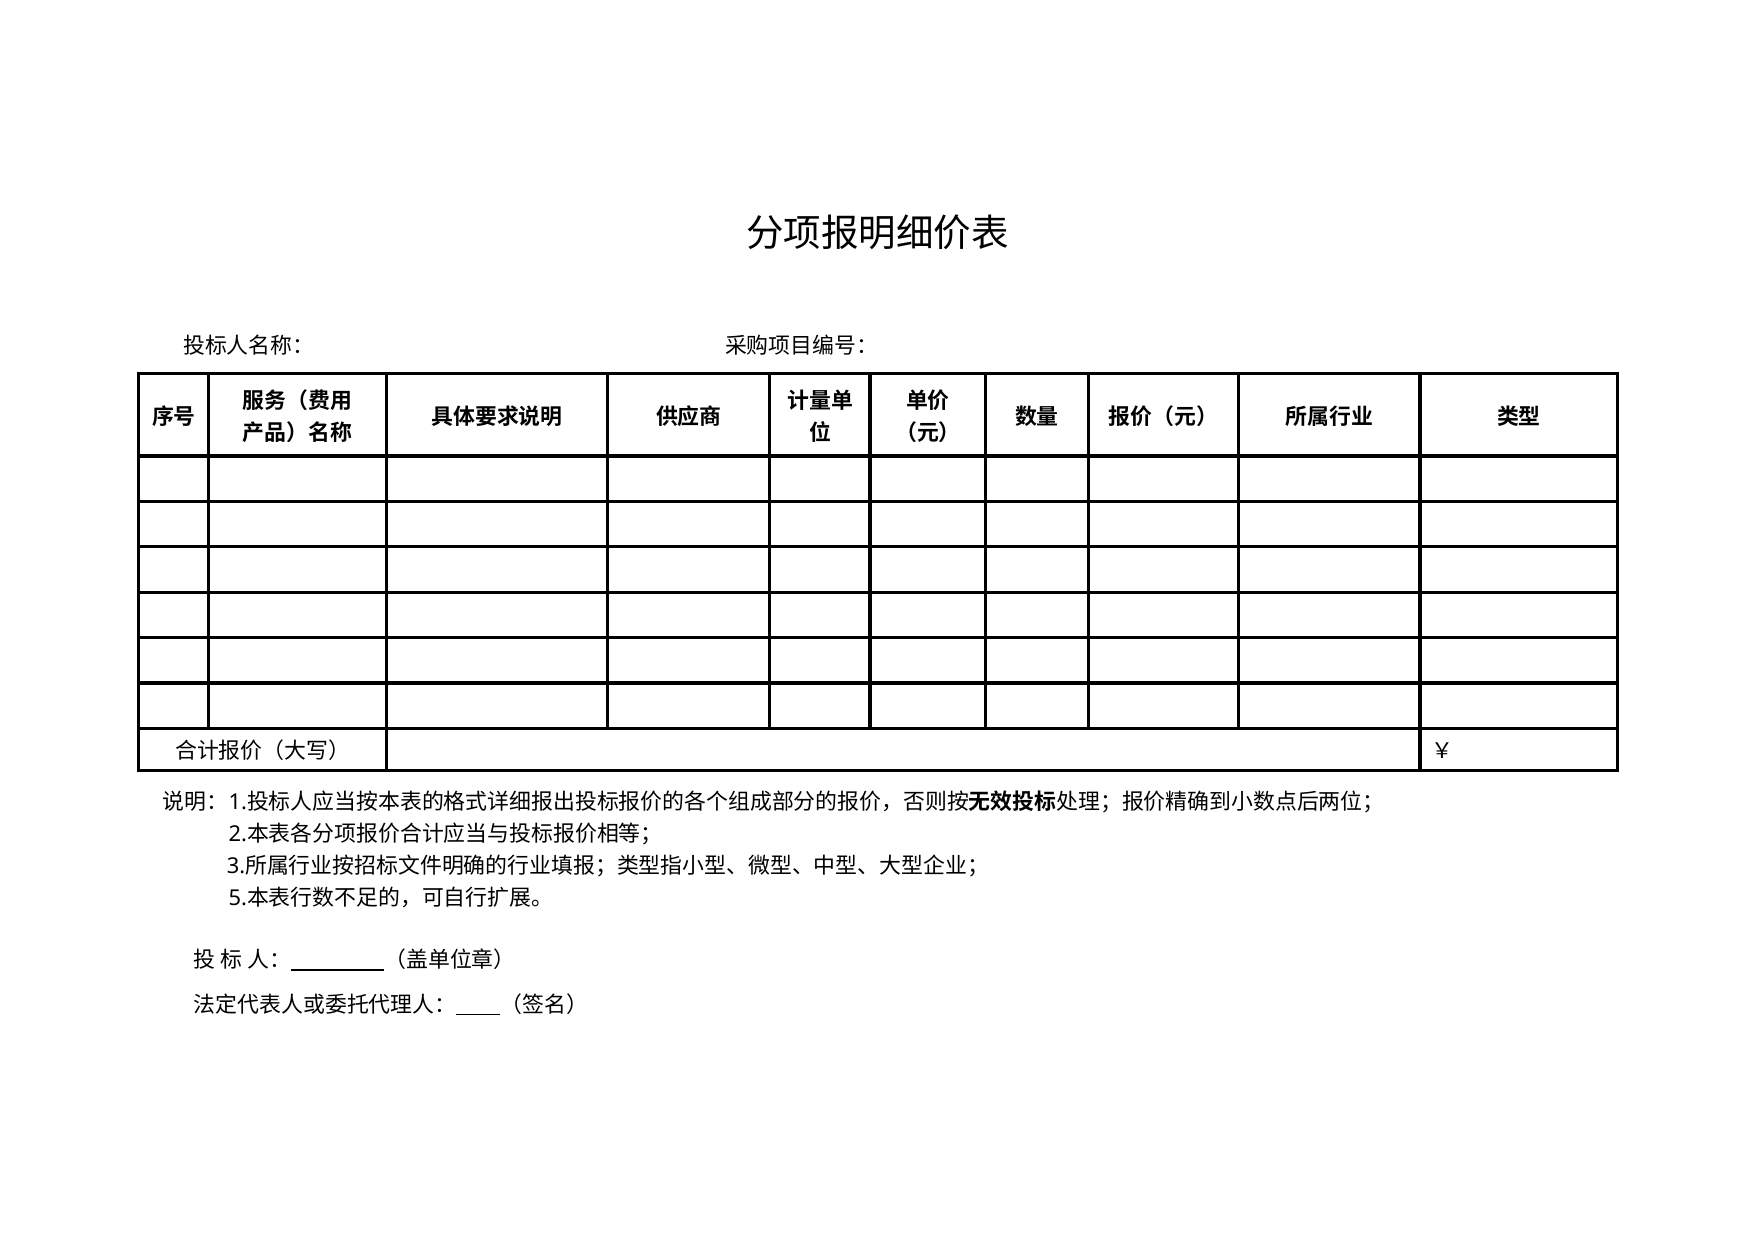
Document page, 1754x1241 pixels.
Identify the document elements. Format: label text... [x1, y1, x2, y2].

table_cell [609, 458, 768, 500]
table_cell [140, 548, 207, 591]
table_cell [1422, 458, 1616, 500]
table_cell [987, 548, 1087, 591]
table_cell [140, 503, 207, 545]
table_cell 合计报价（大写） [140, 730, 385, 769]
table_cell [872, 503, 984, 545]
table_cell [987, 685, 1087, 727]
table_cell [872, 594, 984, 636]
table_header 类型 [1422, 375, 1616, 454]
table_cell [609, 594, 768, 636]
table_cell [771, 639, 868, 681]
text 法定代表人或委托代理人： （签名） [150, 986, 1604, 1019]
table_cell [1240, 685, 1418, 727]
table_cell [210, 685, 385, 727]
table_cell [388, 458, 606, 500]
table_cell [609, 639, 768, 681]
table_cell [388, 503, 606, 545]
table_cell [210, 548, 385, 591]
table_header 单价（元） [872, 375, 984, 454]
table_cell [872, 458, 984, 500]
table_header 报价（元） [1090, 375, 1237, 454]
table_cell [210, 594, 385, 636]
table_cell [771, 503, 868, 545]
text 5.本表行数不足的，可自行扩展。 [141, 880, 1604, 912]
table_cell [771, 594, 868, 636]
table_cell [1422, 685, 1616, 727]
table_header 数量 [987, 375, 1087, 454]
table_cell [1422, 594, 1616, 636]
table_cell [1422, 548, 1616, 591]
table_cell [140, 685, 207, 727]
table_cell [388, 639, 606, 681]
table_cell [1090, 685, 1237, 727]
table_cell [872, 639, 984, 681]
table_header 供应商 [609, 375, 768, 454]
table_cell [771, 548, 868, 591]
table_cell [388, 548, 606, 591]
table_header 所属行业 [1240, 375, 1418, 454]
table_cell [771, 458, 868, 500]
table_cell [210, 458, 385, 500]
table_cell [1090, 548, 1237, 591]
table_cell [1090, 639, 1237, 681]
table_cell [388, 594, 606, 636]
table_cell [1240, 458, 1418, 500]
text 投标人名称： 采购项目编号： [150, 327, 1604, 360]
table_cell ￥ [1422, 730, 1616, 769]
table_cell [1240, 639, 1418, 681]
table_cell [1090, 503, 1237, 545]
table_cell [1090, 458, 1237, 500]
text 3.所属行业按招标文件明确的行业填报；类型指小型、微型、中型、大型企业； [150, 848, 1604, 880]
table_header 服务（费用 产品）名称 [210, 375, 385, 454]
table_cell [1240, 503, 1418, 545]
table_header 计量单位 [771, 375, 868, 454]
table_header 具体要求说明 [388, 375, 606, 454]
table_cell [771, 685, 868, 727]
table_cell [140, 594, 207, 636]
table_cell [1422, 639, 1616, 681]
table_cell [1240, 594, 1418, 636]
table_cell [609, 685, 768, 727]
table_cell [1422, 503, 1616, 545]
table_cell [987, 503, 1087, 545]
table_cell [987, 594, 1087, 636]
text 投 标 人： （盖单位章） [150, 942, 1604, 974]
text 2.本表各分项报价合计应当与投标报价相等； [141, 816, 1604, 848]
table_cell [140, 639, 207, 681]
table_cell [1240, 548, 1418, 591]
table_cell [609, 548, 768, 591]
table_cell [609, 503, 768, 545]
table_cell [210, 503, 385, 545]
table_cell [140, 458, 207, 500]
table_cell [388, 730, 1418, 769]
table_header 序号 [140, 375, 207, 454]
text 说明：1.投标人应当按本表的格式详细报出投标报价的各个组成部分的报价，否则按无效投标处理；报价精确到小数点后两位； [141, 784, 1604, 816]
table_cell [987, 458, 1087, 500]
table_cell [872, 685, 984, 727]
table_cell [388, 685, 606, 727]
table_cell [210, 639, 385, 681]
table_cell [872, 548, 984, 591]
subtitle 分项报明细价表 [150, 198, 1604, 263]
table_cell [987, 639, 1087, 681]
table_cell [1090, 594, 1237, 636]
